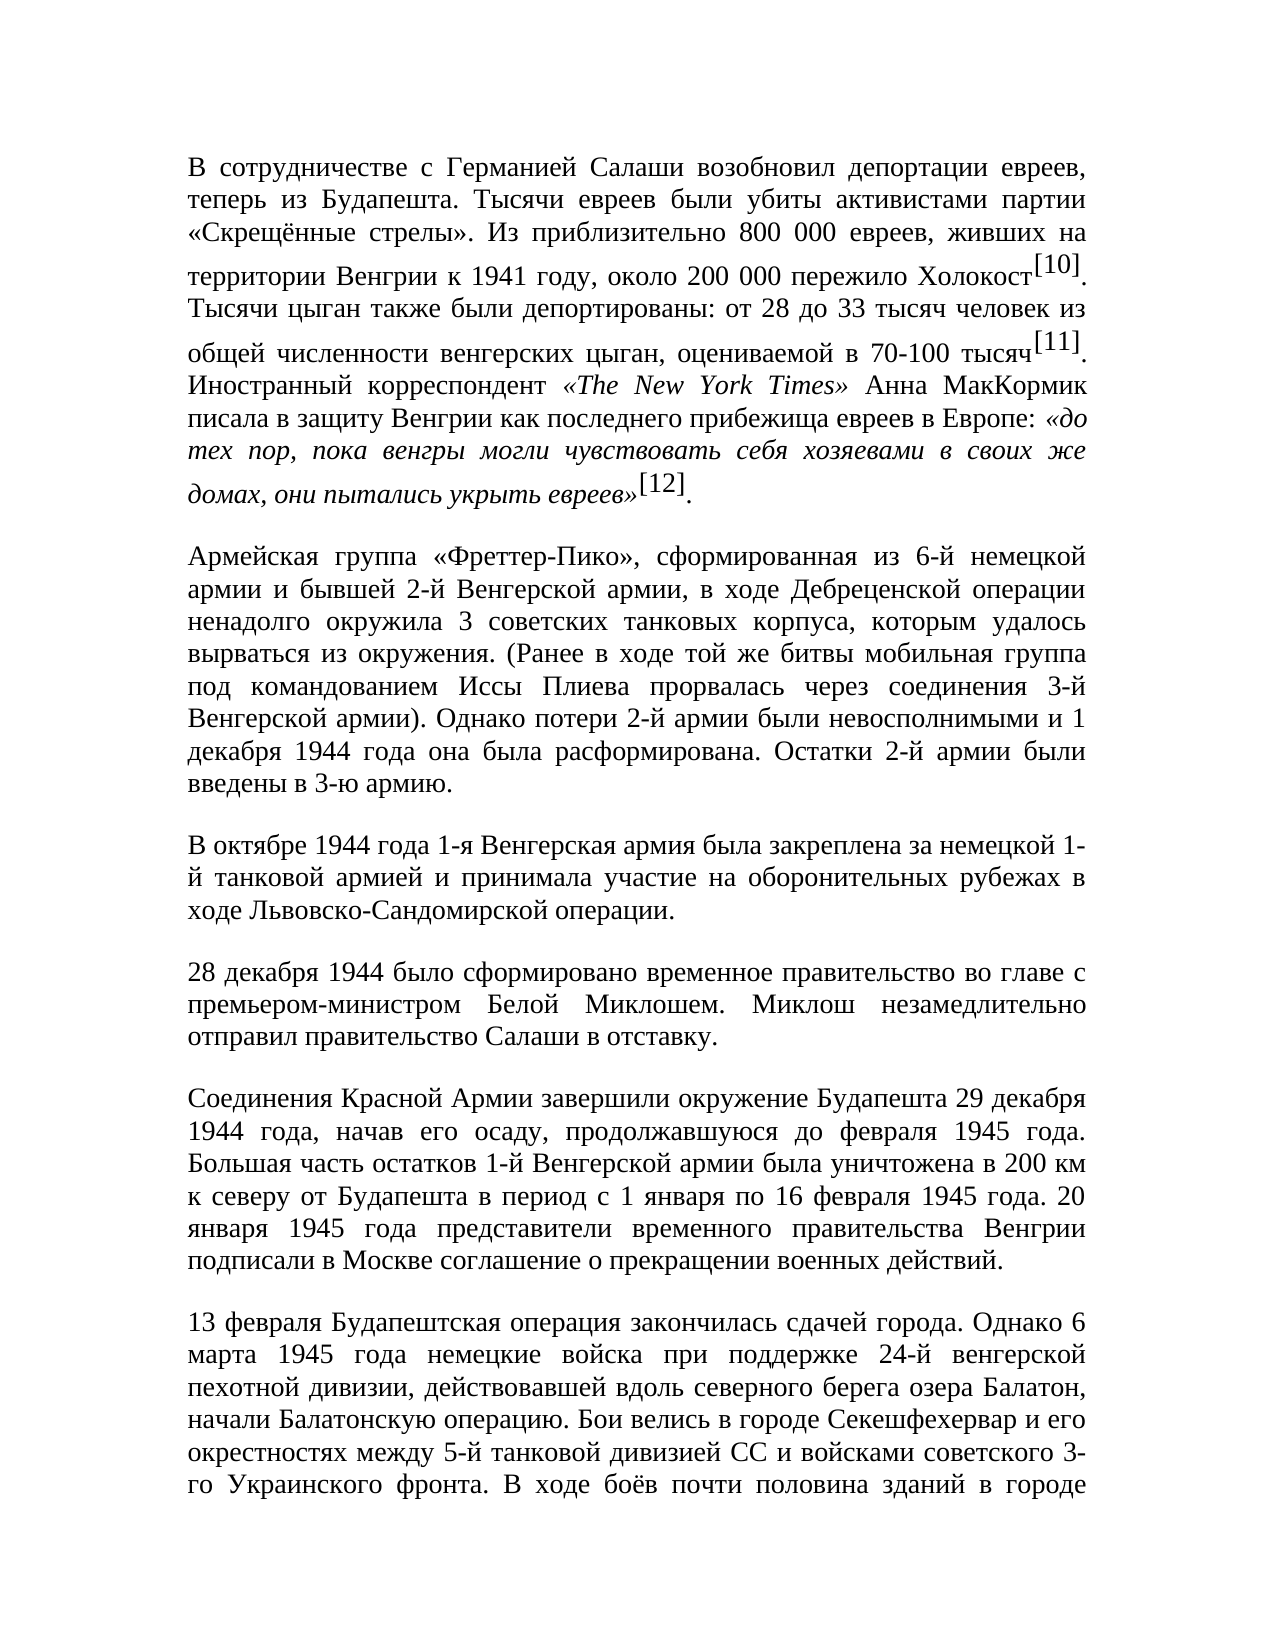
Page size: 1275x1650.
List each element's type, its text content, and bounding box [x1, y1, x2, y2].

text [187, 1305, 1087, 1499]
text Соединения Красной Армии завершили окружение Будапешта 29 декабря 1944 года, начав его осаду, продолжавшуюся до февраля 1945 года. Большая часть остатков 1-й Венгерской армии была уничтожена в 200 км к северу от Будапешта в период с 1 января по 16 февраля 1945 года. 20 января 1945 года представители временного правительства Венгрии подписали в Москве соглашение о прекращении военных действий. [187, 1081, 1087, 1276]
text В сотрудничестве с Германией Салаши возобновил депортации евреев, теперь из Будапешта. Тысячи евреев были убиты активистами партии «Скрещённые стрелы». Из приблизительно 800 000 евреев, живших на территории Венгрии к 1941 году, около 200 000 пережило Холокост[10]. Тысячи цыган также были депортированы: от 28 до 33 тысяч человек из общей численности венгерских цыган, оцениваемой в 70-100 тысяч[11]. Иностранный корреспондент «The New York Times» Анна МакКормик писала в защиту Венгрии как последнего прибежища евреев в Европе: «до тех пор, пока венгры могли чувствовать себя хозяевами в своих же домах, они пытались укрыть евреев»[12]. [187, 150, 1087, 510]
text 28 декабря 1944 было сформировано временное правительство во главе с премьером-министром Белой Миклошем. Миклош незамедлительно отправил правительство Салаши в отставку. [187, 955, 1087, 1052]
text В октябре 1944 года 1-я Венгерская армия была закреплена за немецкой 1-й танковой армией и принимала участие на оборонительных рубежах в ходе Львовско-Сандомирской операции. [187, 828, 1087, 925]
text Армейская группа «Фреттер-Пико», сформированная из 6-й немецкой армии и бывшей 2-й Венгерской армии, в ходе Дебреценской операции ненадолго окружила 3 советских танковых корпуса, которым удалось вырваться из окружения. (Ранее в ходе той же битвы мобильная группа под командованием Иссы Плиева прорвалась через соединения 3-й Венгерской армии). Однако потери 2-й армии были невосполнимыми и 1 декабря 1944 года она была расформирована. Остатки 2-й армии были введены в 3-ю армию. [187, 539, 1087, 798]
